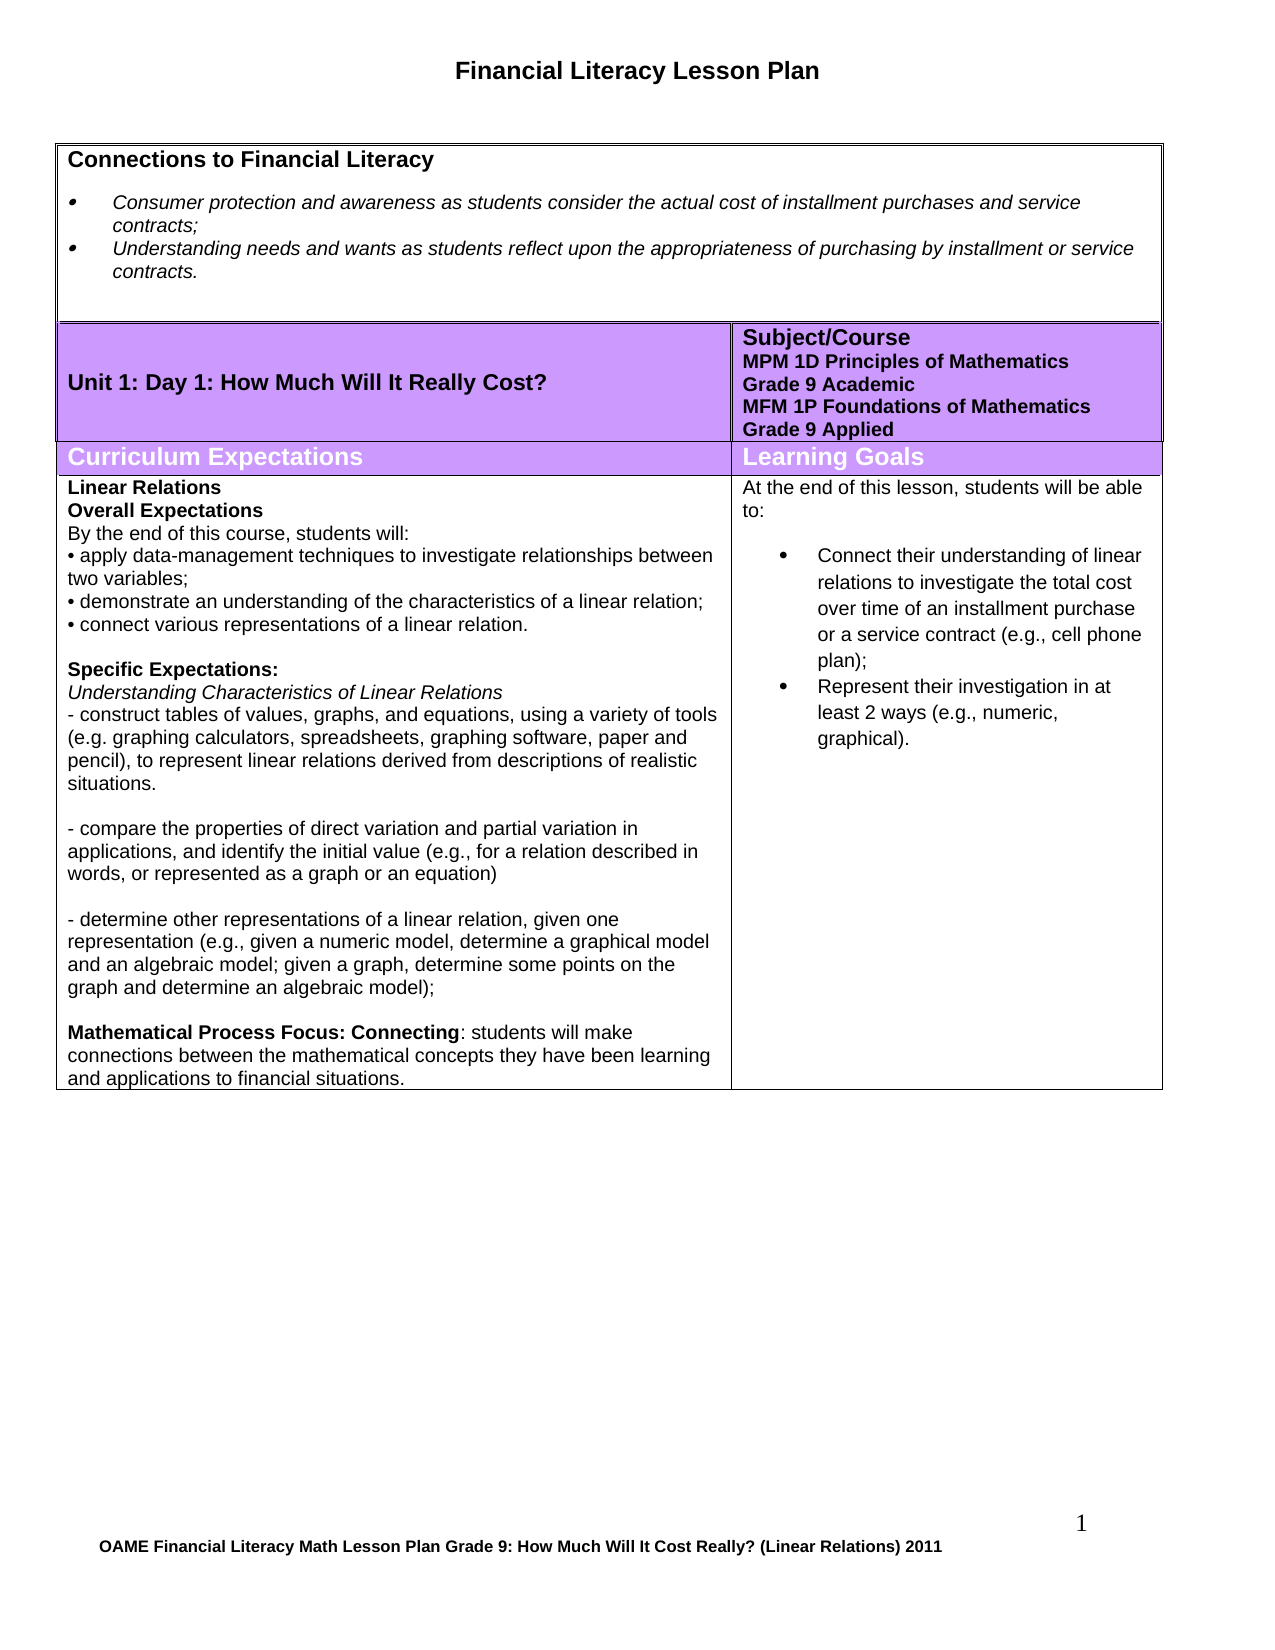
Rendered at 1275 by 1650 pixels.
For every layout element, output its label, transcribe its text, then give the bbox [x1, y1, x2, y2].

table_cell Subject/Course MPM 1D Principles of Mathematics Grade 9 Academic MFM 1P Foundations of Mathematics Grade 9 Applied [733, 321, 1161, 441]
table_cell Unit 1: Day 1: How Much Will It Really Cost? [58, 321, 730, 441]
table_header Connections to Financial Literacy Consumer protection and awareness as students consider the actual cost of installment purchases and service contracts; Understanding needs and wants as students reflect upon the appropriateness of purchasing by installment or service contracts. [58, 146, 1161, 321]
table_cell At the end of this lesson, students will be able to: Connect their understanding of linear relations to investigate the total cost over time of an installment purchase or a service contract (e.g., cell phone plan); Represent their investigation in at least 2 ways (e.g., numeric, graphical). [732, 475, 1162, 1089]
table_cell Linear Relations Overall Expectations By the end of this course, students will: • apply data-management techniques to investigate relationships between two variables; • demonstrate an understanding of the characteristics of a linear relation; • connect various representations of a linear relation. Specific Expectations: Understanding Characteristics of Linear Relations - construct tables of values, graphs, and equations, using a variety of tools (e.g. graphing calculators, spreadsheets, graphing software, paper and pencil), to represent linear relations derived from descriptions of realistic situations. - compare the properties of direct variation and partial variation in applications, and identify the initial value (e.g., for a relation described in words, or represented as a graph or an equation) - determine other representations of a linear relation, given one representation (e.g., given a numeric model, determine a graphical model and an algebraic model; given a graph, determine some points on the graph and determine an algebraic model); Mathematical Process Focus: Connecting: students will make connections between the mathematical concepts they have been learning and applications to financial situations. [57, 475, 731, 1089]
table_cell Learning Goals [732, 442, 1162, 475]
text Financial Literacy Lesson Plan [187, 56, 1087, 85]
table_cell Curriculum Expectations [57, 442, 731, 475]
